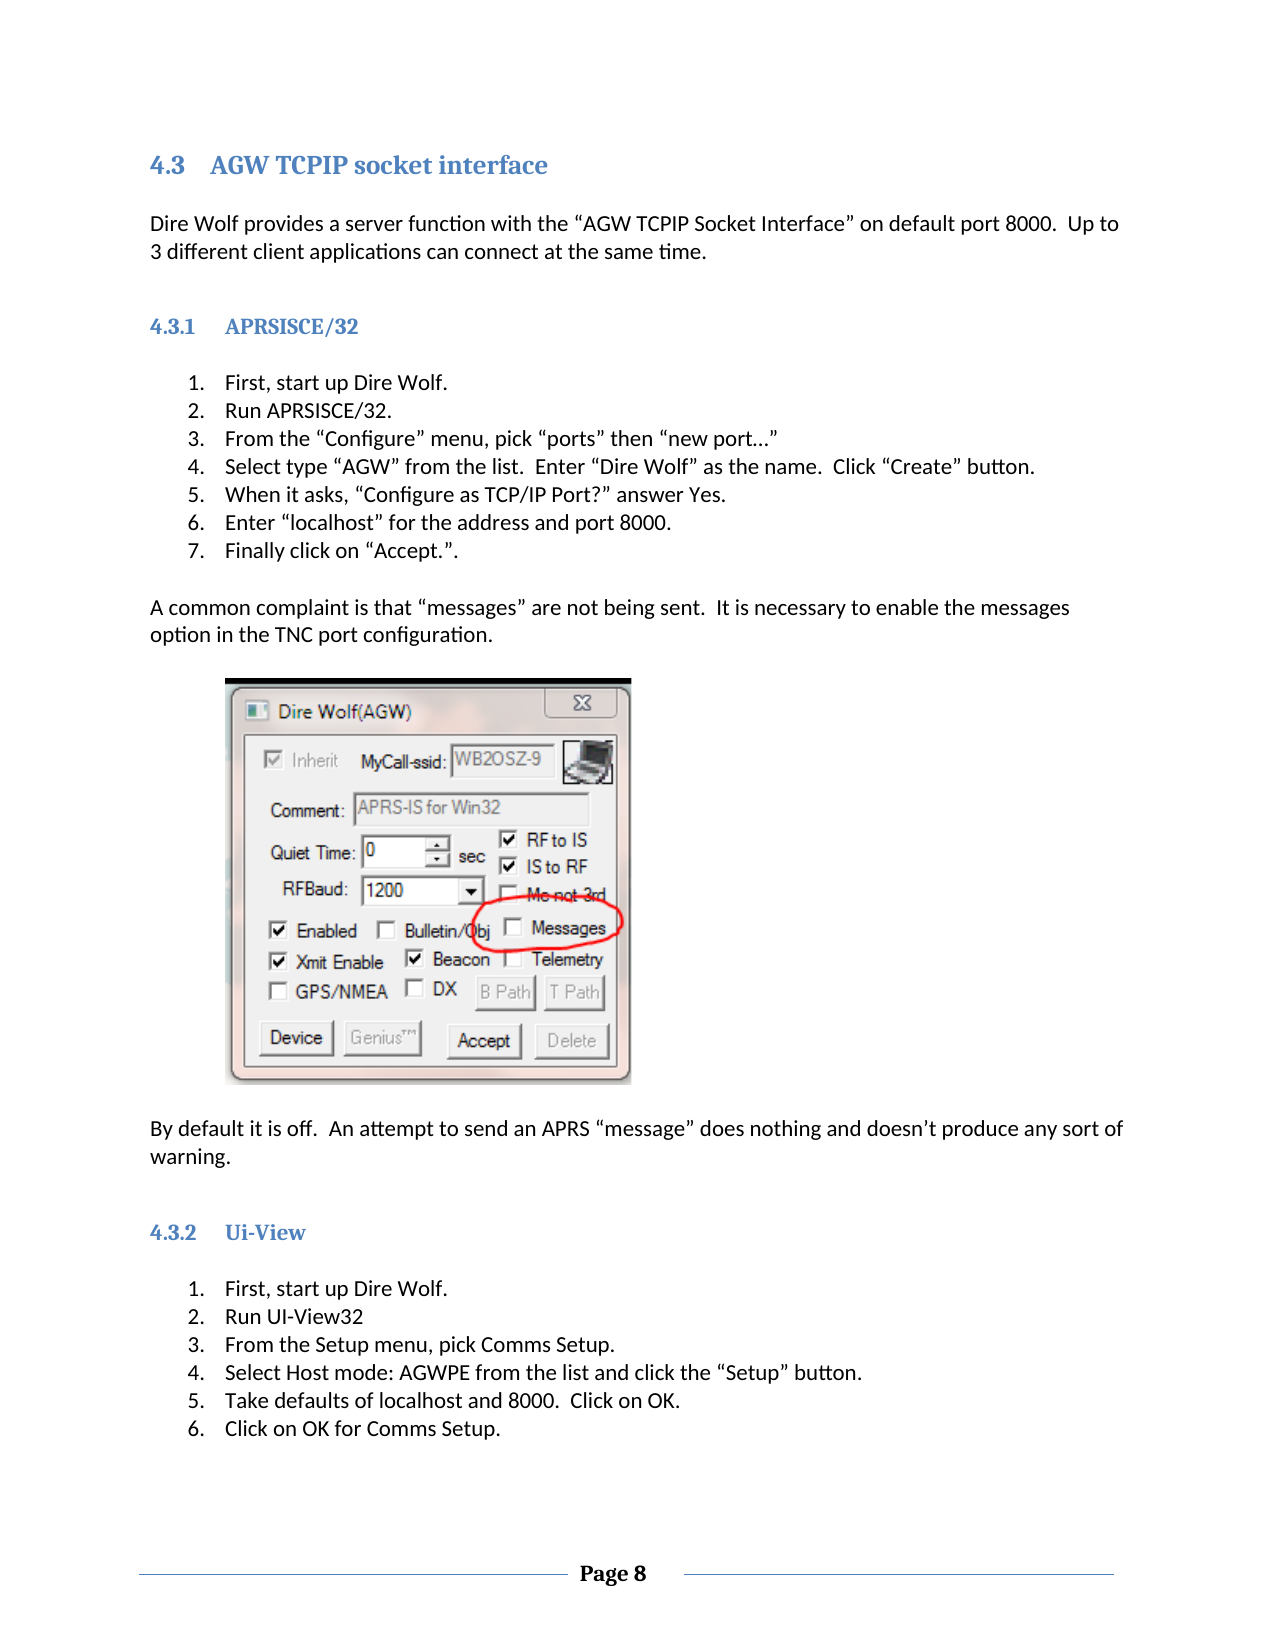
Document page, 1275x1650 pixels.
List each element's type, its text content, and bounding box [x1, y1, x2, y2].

list First, start up Dire Wolf. [187, 368, 1125, 396]
list When it asks, “Configure as TCP/IP Port?” answer Yes. [187, 481, 1125, 508]
picture [225, 678, 632, 1085]
list Enter “localhost” for the address and port 8000. [187, 508, 1125, 537]
list Finally click on “Accept.”. [187, 537, 1125, 564]
list Run APRSISCE/32. [187, 396, 1125, 424]
subtitle Ui-View [150, 1219, 1125, 1246]
text Dire Wolf provides a server function with the “AGW TCPIP Socket Interface” on default port 8000. Up to 3 different client applications can connect at the same time. [150, 209, 1125, 265]
list First, start up Dire Wolf. [187, 1274, 1125, 1302]
text By default it is off. An attempt to send an APRS “message” does nothing and doesn’t produce any sort of warning. [150, 1114, 1125, 1171]
subtitle AGW TCPIP socket interface [150, 150, 1125, 181]
subtitle APRSISCE/32 [150, 314, 1125, 340]
list Click on OK for Comms Setup. [187, 1414, 1125, 1442]
list Run UI-View32 [187, 1302, 1125, 1330]
text A common complaint is that “messages” are not being sent. It is necessary to enable the messages option in the TNC port configuration. [150, 593, 1125, 649]
list From the Setup menu, pick Comms Setup. [187, 1330, 1125, 1358]
list Select type “AGW” from the list. Enter “Dire Wolf” as the name. Click “Create” button. [187, 452, 1125, 481]
list From the “Configure” menu, pick “ports” then “new port…” [187, 424, 1125, 452]
list Take defaults of localhost and 8000. Click on OK. [187, 1386, 1125, 1414]
list Select Host mode: AGWPE from the list and click the “Setup” button. [187, 1358, 1125, 1386]
